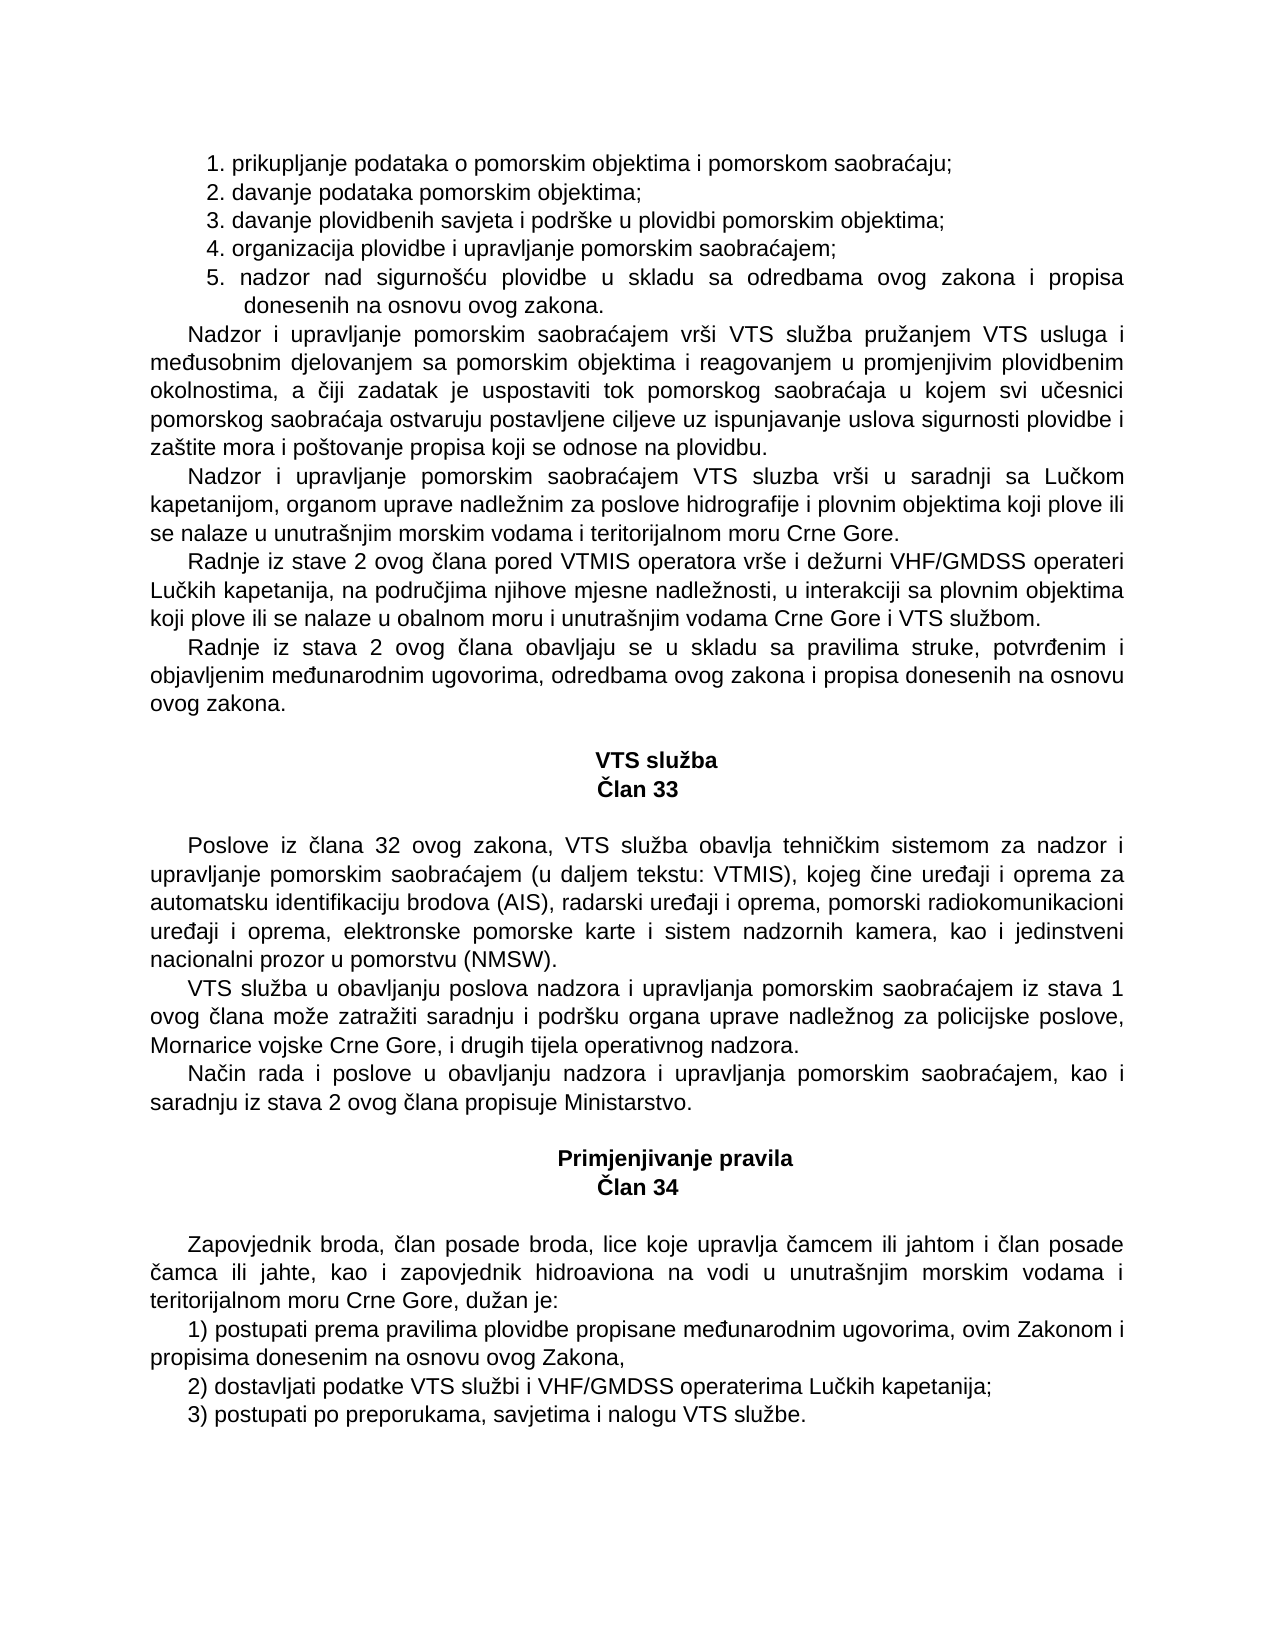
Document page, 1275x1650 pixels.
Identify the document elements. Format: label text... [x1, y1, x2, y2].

text Primjenjivanje pravila [150, 1145, 1125, 1172]
text Zapovjednik broda, član posade broda, lice koje upravlja čamcem ili jahtom i član posade čamca ili jahte, kao i zapovjednik hidroaviona na vodi u unutrašnjim morskim vodama i teritorijalnom moru Crne Gore, dužan je: [150, 1231, 1125, 1314]
text Član 33 [150, 776, 1125, 802]
text 1) postupati prema pravilima plovidbe propisane međunarodnim ugovorima, ovim Zakonom i propisima donesenim na osnovu ovog Zakona, [150, 1316, 1125, 1371]
text Nadzor i upravljanje pomorskim saobraćajem vrši VTS služba pružanjem VTS usluga i međusobnim djelovanjem sa pomorskim objektima i reagovanjem u promjenjivim plovidbenim okolnostima, a čiji zadatak je uspostaviti tok pomorskog saobraćaja u kojem svi učesnici pomorskog saobraćaja ostvaruju postavljene ciljeve uz ispunjavanje uslova sigurnosti plovidbe i zaštite mora i poštovanje propisa koji se odnose na plovidbu. [150, 321, 1125, 461]
text 2) dostavljati podatke VTS službi i VHF/GMDSS operaterima Lučkih kapetanija; [150, 1373, 1125, 1399]
text 5. nadzor nad sigurnošću plovidbe u skladu sa odredbama ovog zakona i propisa donesenih na osnovu ovog zakona. [206, 264, 1125, 318]
text Način rada i poslove u obavljanju nadzora i upravljanja pomorskim saobraćajem, kao i saradnju iz stava 2 ovog člana propisuje Ministarstvo. [150, 1060, 1125, 1115]
text Radnje iz stava 2 ovog člana obavljaju se u skladu sa pravilima struke, potvrđenim i objavljenim međunarodnim ugovorima, odredbama ovog zakona i propisa donesenih na osnovu ovog zakona. [150, 633, 1125, 717]
text 3) postupati po preporukama, savjetima i nalogu VTS službe. [150, 1401, 1125, 1428]
text VTS služba u obavljanju poslova nadzora i upravljanja pomorskim saobraćajem iz stava 1 ovog člana može zatražiti saradnju i podršku organa uprave nadležnog za policijske poslove, Mornarice vojske Crne Gore, i drugih tijela operativnog nadzora. [150, 975, 1125, 1058]
text Radnje iz stave 2 ovog člana pored VTMIS operatora vrše i dežurni VHF/GMDSS operateri Lučkih kapetanija, na područjima njihove mjesne nadležnosti, u interakciji sa plovnim objektima koji plove ili se nalaze u obalnom moru i unutrašnjim vodama Crne Gore i VTS službom. [150, 548, 1125, 631]
text Nadzor i upravljanje pomorskim saobraćajem VTS sluzba vrši u saradnji sa Lučkom kapetanijom, organom uprave nadležnim za poslove hidrografije i plovnim objektima koji plove ili se nalaze u unutrašnjim morskim vodama i teritorijalnom moru Crne Gore. [150, 463, 1125, 546]
text 3. davanje plovidbenih savjeta i podrške u plovidbi pomorskim objektima; [206, 207, 1125, 233]
text 2. davanje podataka pomorskim objektima; [206, 178, 1125, 205]
text 1. prikupljanje podataka o pomorskim objektima i pomorskom saobraćaju; [206, 150, 1125, 176]
text VTS služba [150, 747, 1125, 773]
text 4. organizacija plovidbe i upravljanje pomorskim saobraćajem; [206, 235, 1125, 262]
text Poslove iz člana 32 ovog zakona, VTS služba obavlja tehničkim sistemom za nadzor i upravljanje pomorskim saobraćajem (u daljem tekstu: VTMIS), kojeg čine uređaji i oprema za automatsku identifikaciju brodova (AIS), radarski uređaji i oprema, pomorski radiokomunikacioni uređaji i oprema, elektronske pomorske karte i sistem nadzornih kamera, kao i jedinstveni nacionalni prozor u pomorstvu (NMSW). [150, 832, 1125, 973]
text Član 34 [150, 1174, 1125, 1200]
